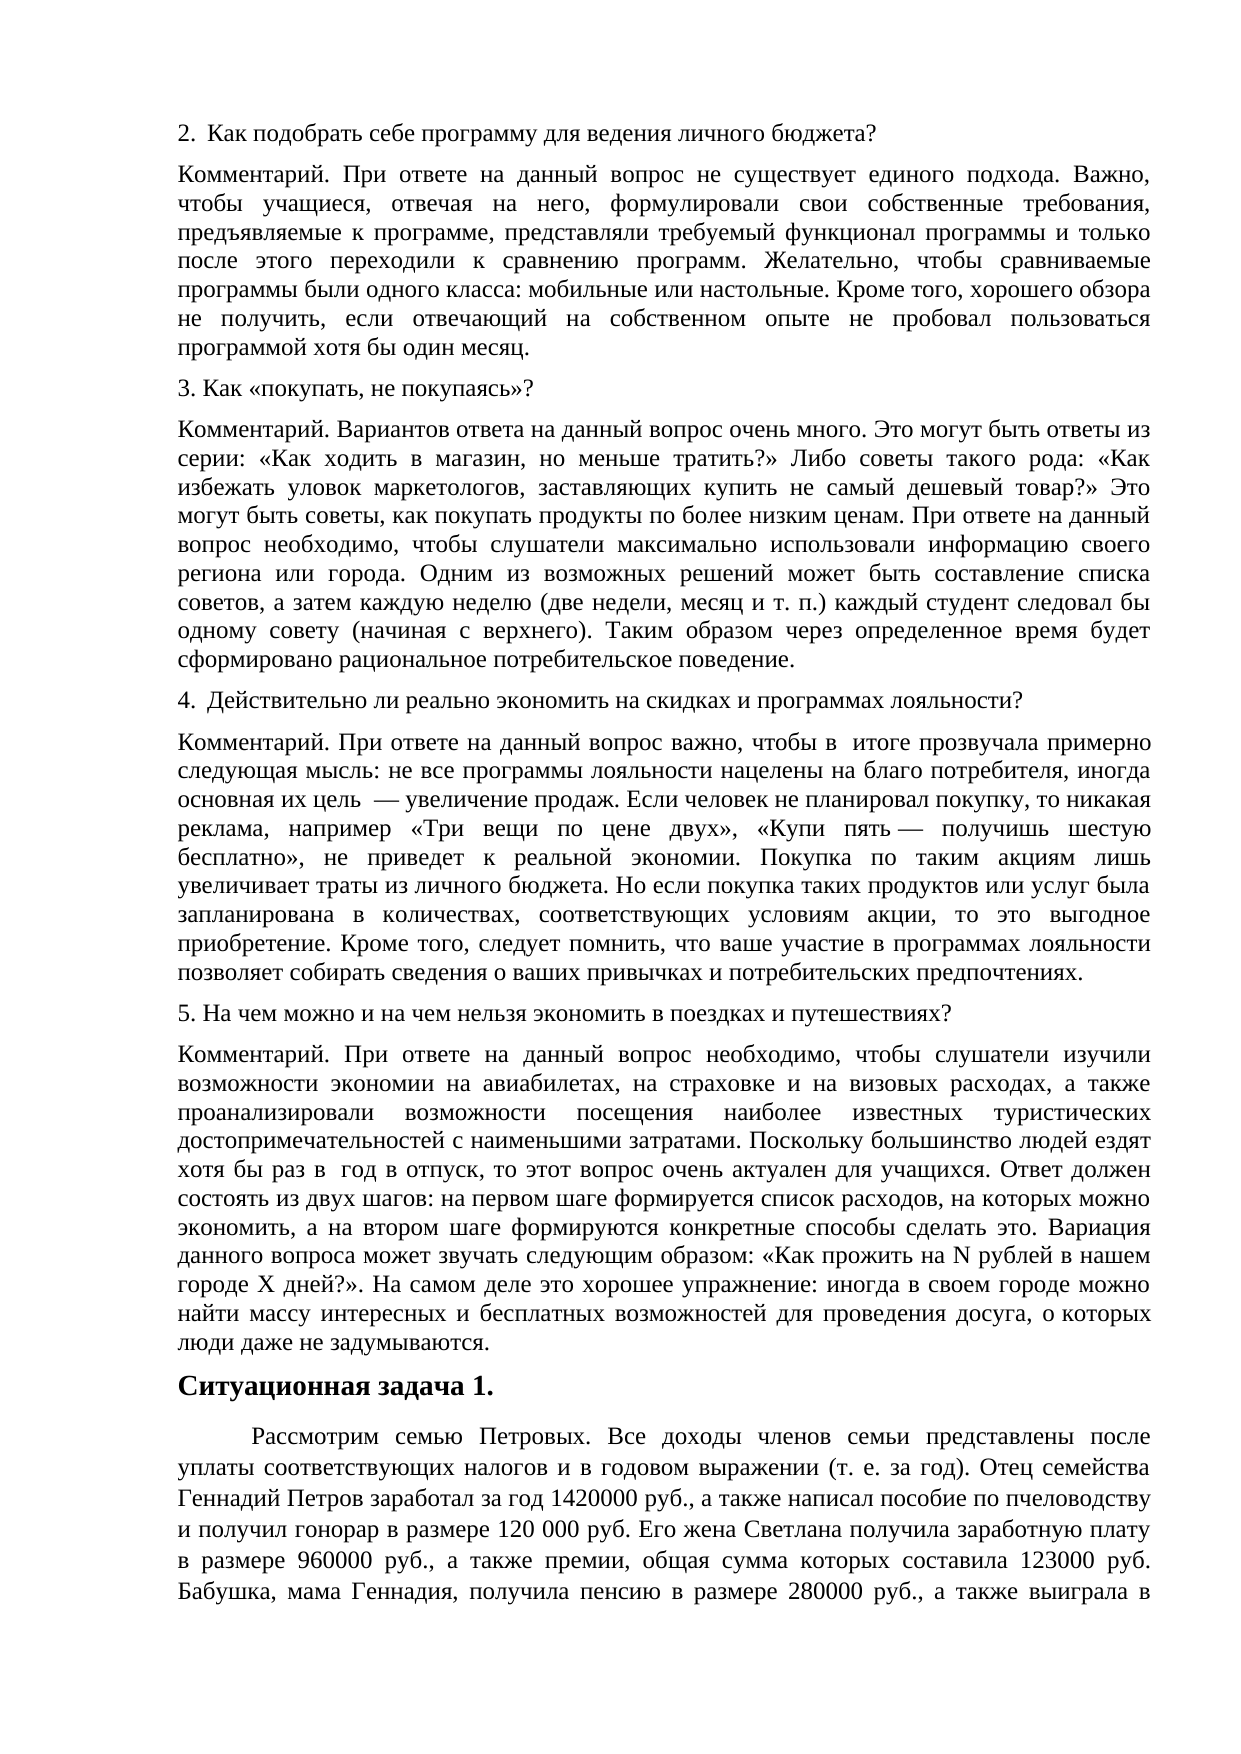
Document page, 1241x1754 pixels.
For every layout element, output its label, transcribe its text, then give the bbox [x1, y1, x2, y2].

text 5. На чем можно и на чем нельзя экономить в поездках и путешествиях? [177, 998, 1152, 1027]
text Комментарий. При ответе на данный вопрос необходимо, чтобы слушатели изучили возможности экономии на авиабилетах, на страховке и на визовых расходах, а также проанализировали возможности посещения наиболее известных туристических достопримечательностей с наименьшими затратами. Поскольку большинство людей ездят хотя бы раз в год в отпуск, то этот вопрос очень актуален для учащихся. Ответ должен состоять из двух шагов: на первом шаге формируется список расходов, на которых можно экономить, а на втором шаге формируются конкретные способы сделать это. Вариация данного вопроса может звучать следующим образом: «Как прожить на N рублей в нашем городе X дней?». На самом деле это хорошее упражнение: иногда в своем городе можно найти массу интересных и бесплатных возможностей для проведения досуга, о которых люди даже не задумываются. [177, 1039, 1152, 1356]
text Комментарий. При ответе на данный вопрос не существует единого подхода. Важно, чтобы учащиеся, отвечая на него, формулировали свои собственные требования, предъявляемые к программе, представляли требуемый функционал программы и только после этого переходили к сравнению программ. Желательно, чтобы сравниваемые программы были одного класса: мобильные или настольные. Кроме того, хорошего обзора не получить, если отвечающий на собственном опыте не пробовал пользоваться программой хотя бы один месяц. [177, 159, 1152, 361]
text 4. Действительно ли реально экономить на скидках и программах лояльности? [177, 686, 1152, 714]
text 3. Как «покупать, не покупаясь»? [177, 373, 1152, 402]
text Комментарий. При ответе на данный вопрос важно, чтобы в итоге прозвучала примерно следующая мысль: не все программы лояльности нацелены на благо потребителя, иногда основная их цель — увеличение продаж. Если человек не планировал покупку, то никакая реклама, например «Три вещи по цене двух», «Купи пять — получишь шестую бесплатно», не приведет к реальной экономии. Покупка по таким акциям лишь увеличивает траты из личного бюджета. Но если покупка таких продуктов или услуг была запланирована в количествах, соответствующих условиям акции, то это выгодное приобретение. Кроме того, следует помнить, что ваше участие в программах лояльности позволяет собирать сведения о ваших привычках и потребительских предпочтениях. [177, 727, 1152, 986]
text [177, 1421, 1152, 1605]
text Ситуационная задача 1. [177, 1368, 1152, 1402]
text Комментарий. Вариантов ответа на данный вопрос очень много. Это могут быть ответы из серии: «Как ходить в магазин, но меньше тратить?» Либо советы такого рода: «Как избежать уловок маркетологов, заставляющих купить не самый дешевый товар?» Это могут быть советы, как покупать продукты по более низким ценам. При ответе на данный вопрос необходимо, чтобы слушатели максимально использовали информацию своего региона или города. Одним из возможных решений может быть составление списка советов, а затем каждую неделю (две недели, месяц и т. п.) каждый студент следовал бы одному совету (начиная с верхнего). Таким образом через определенное время будет сформировано рациональное потребительское поведение. [177, 414, 1152, 673]
text 2. Как подобрать себе программу для ведения личного бюджета? [177, 118, 1152, 147]
